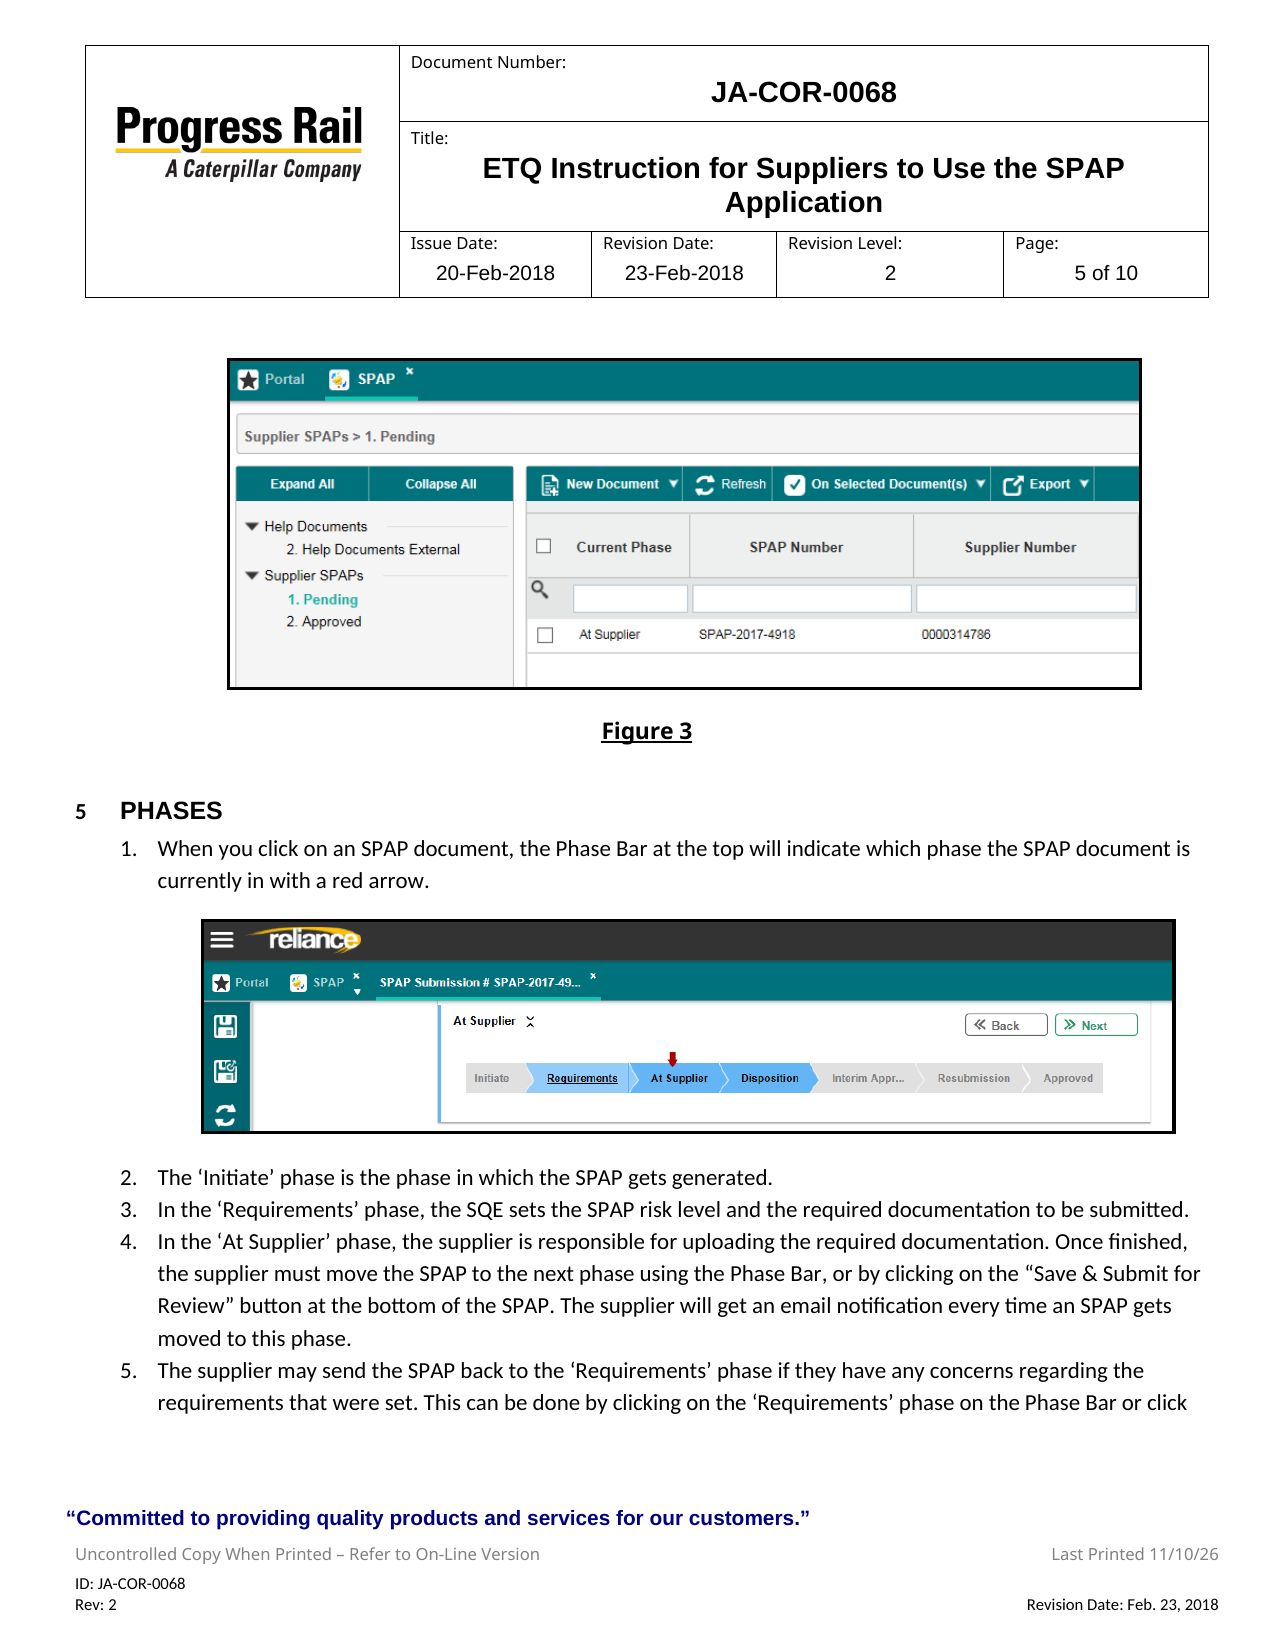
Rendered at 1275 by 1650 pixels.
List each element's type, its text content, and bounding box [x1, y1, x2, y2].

picture [115, 107, 362, 182]
list In the ‘At Supplier’ phase, the supplier is responsible for uploading the required documentation. Once finished, the supplier must move the SPAP to the next phase using the Phase Bar, or by clicking on the “Save & Submit for Review” button at the bottom of the SPAP. The supplier will get an email notification every time an SPAP gets moved to this phase. [120, 1227, 1219, 1352]
picture [230, 361, 1139, 687]
list In the ‘Requirements’ phase, the SQE sets the SPAP risk level and the required documentation to be submitted. [120, 1195, 1219, 1223]
picture [204, 922, 1172, 1131]
list When you click on an SPAP document, the Phase Bar at the top will indicate which phase the SPAP document is currently in with a red arrow. [120, 834, 1219, 894]
list The ‘Initiate’ phase is the phase in which the SPAP gets generated. [120, 1163, 1219, 1191]
subtitle PHASES [75, 796, 1219, 825]
